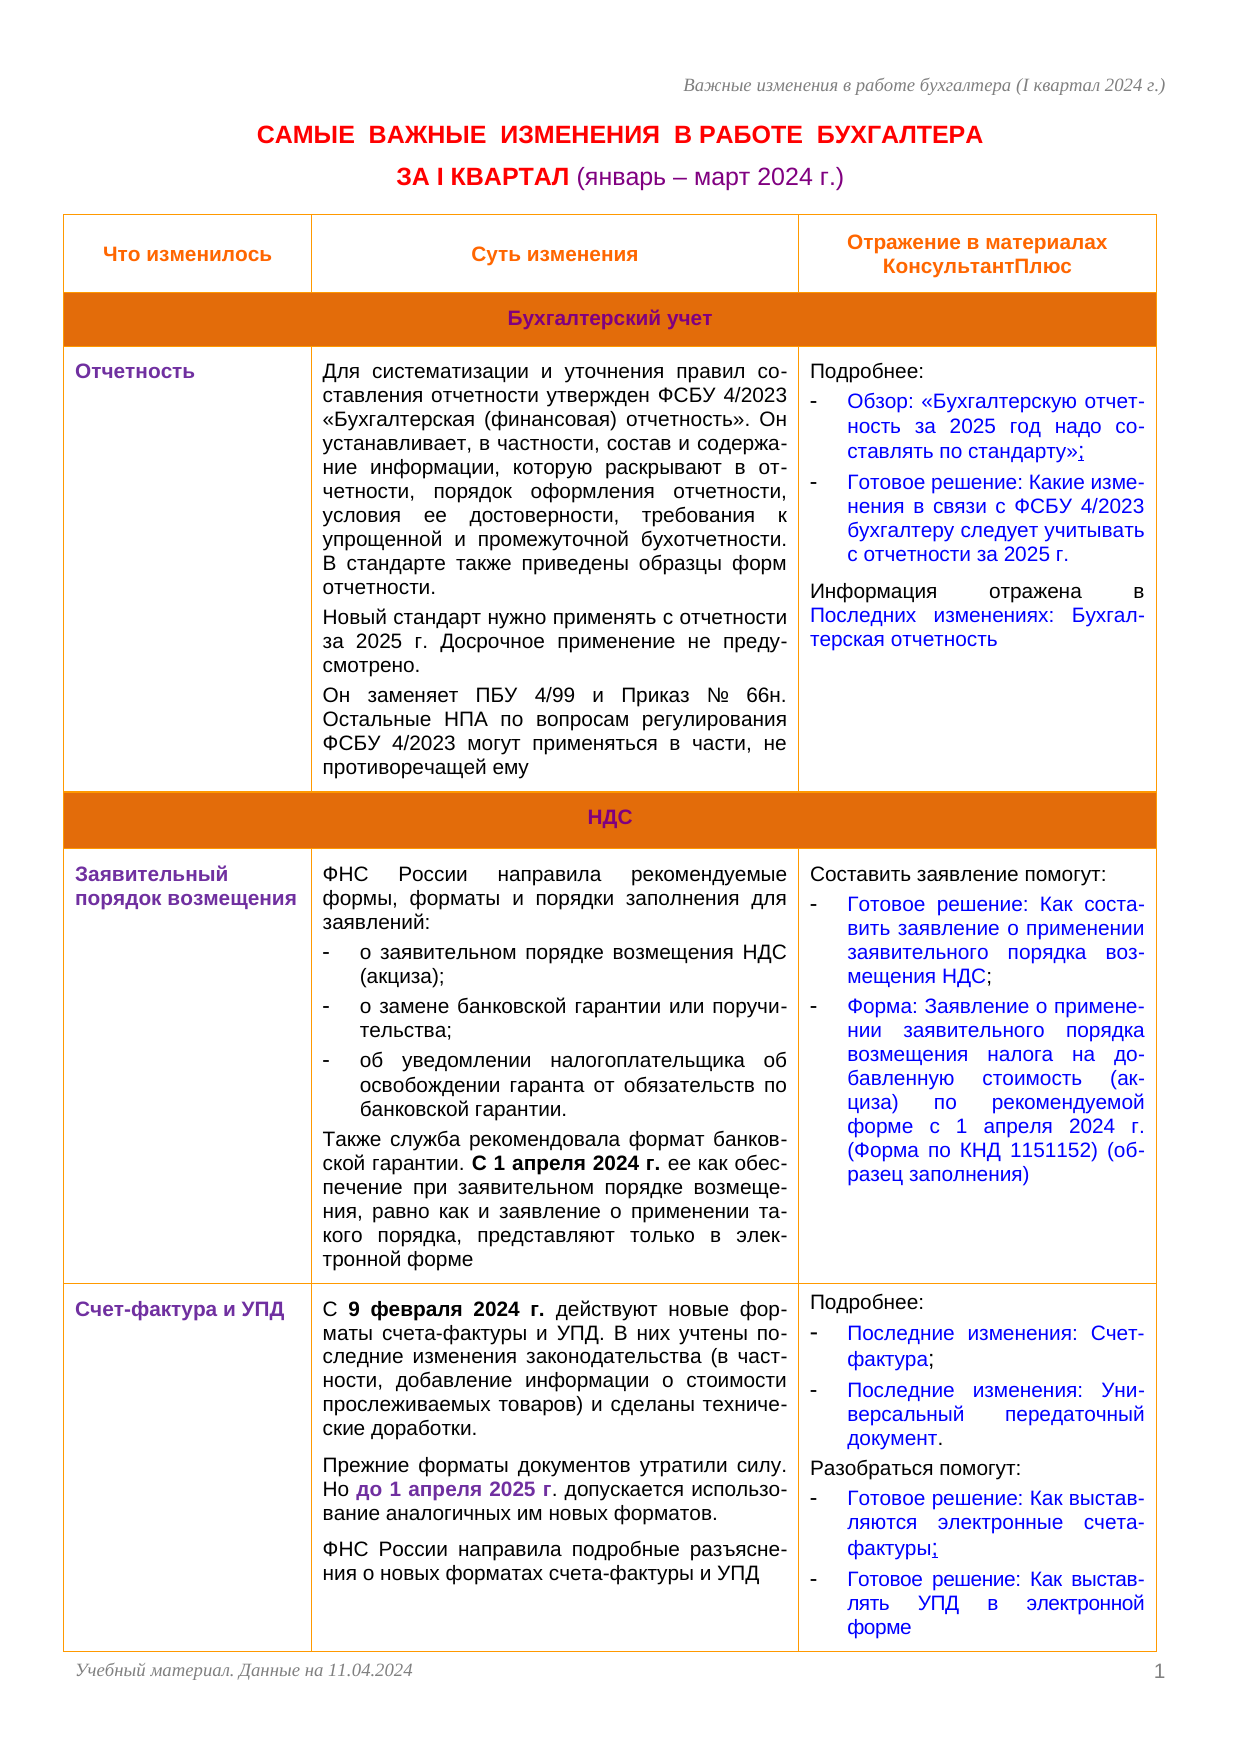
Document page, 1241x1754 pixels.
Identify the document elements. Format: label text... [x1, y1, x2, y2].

table_cell ФНС России направила рекомендуемые формы, форматы и порядки заполнения для заявлений: о заявительном порядке возмещения НДС (акциза); о замене банковской гарантии или поручительства; об уведомлении налогоплательщика об освобождении гаранта от обязательств по банковской гарантии. Также служба рекомендовала формат банковской гарантии. С 1 апреля 2024 г. ее как обеспечение при заявительном порядке возмещения, равно как и заявление о применении такого порядка, представляют только в электронной форме [312, 849, 798, 1283]
table_cell С 9 февраля 2024 г. действуют новые форматы счета-фактуры и УПД. В них учтены последние изменения законодательства (в частности, добавление информации о стоимости прослеживаемых товаров) и сделаны технические доработки. Прежние форматы документов утратили силу. Но до 1 апреля 2025 г. допускается использование аналогичных им новых форматов. ФНС России направила подробные разъяснения о новых форматах счета-фактуры и УПД [312, 1284, 798, 1651]
table_cell Подробнее: Последние изменения: Счет-фактура; . Разобраться помогут: ; Готовое решение: Как выставлять УПД в электронной форме [799, 1284, 1156, 1651]
text ЗА I КВАРТАЛ (январь – март 2024 г.) [75, 162, 1165, 190]
table_cell Подробнее: Обзор: «Бухгалтерскую отчетность за 2025 год надо составлять по стандарту»; Готовое решение: Какие изменения в связи с ФСБУ 4/2023 бухгалтеру следует учитывать с отчетности за 2025 г. Информация отражена в Последних изменениях: Бухгалтерская отчетность [799, 347, 1156, 791]
table_header Суть изменения [312, 215, 798, 292]
table_cell Заявительный порядок возмещения [64, 849, 311, 1283]
table_cell Для систематизации и уточнения правил составления отчетности утвержден ФСБУ 4/2023 «Бухгалтерская (финансовая) отчетность». Он устанавливает, в частности, состав и содержание информации, которую раскрывают в отчетности, порядок оформления отчетности, условия ее достоверности, требования к упрощенной и промежуточной бухотчетности. В стандарте также приведены образцы форм отчетности. Новый стандарт нужно применять с отчетности за 2025 г. Досрочное применение не предусмотрено. Он заменяет ПБУ 4/99 и Приказ № 66н. Остальные НПА по вопросам регулирования ФСБУ 4/2023 могут применяться в части, не противоречащей ему [312, 347, 798, 791]
table_header Что изменилось [64, 215, 311, 292]
table_cell Счет-фактура и УПД [64, 1284, 311, 1651]
table_cell Отчетность [64, 347, 311, 791]
text САМЫЕ ВАЖНЫЕ ИЗМЕНЕНИЯ В РАБОТЕ БУХГАЛТЕРА [75, 120, 1165, 149]
table_cell Составить заявление помогут: Готовое решение: Как составить заявление о применении заявительного порядка возмещения НДС; Форма: Заявление о применении заявительного порядка возмещения налога на добавленную стоимость (акциза) по рекомендуемой форме с 1 апреля 2024 г. (Форма по КНД 1151152) (образец заполнения) [799, 849, 1156, 1283]
table_header Отражение в материалах КонсультантПлюс [799, 215, 1156, 292]
table_cell НДС [64, 793, 1156, 848]
table_cell Бухгалтерский учет [64, 293, 1156, 346]
